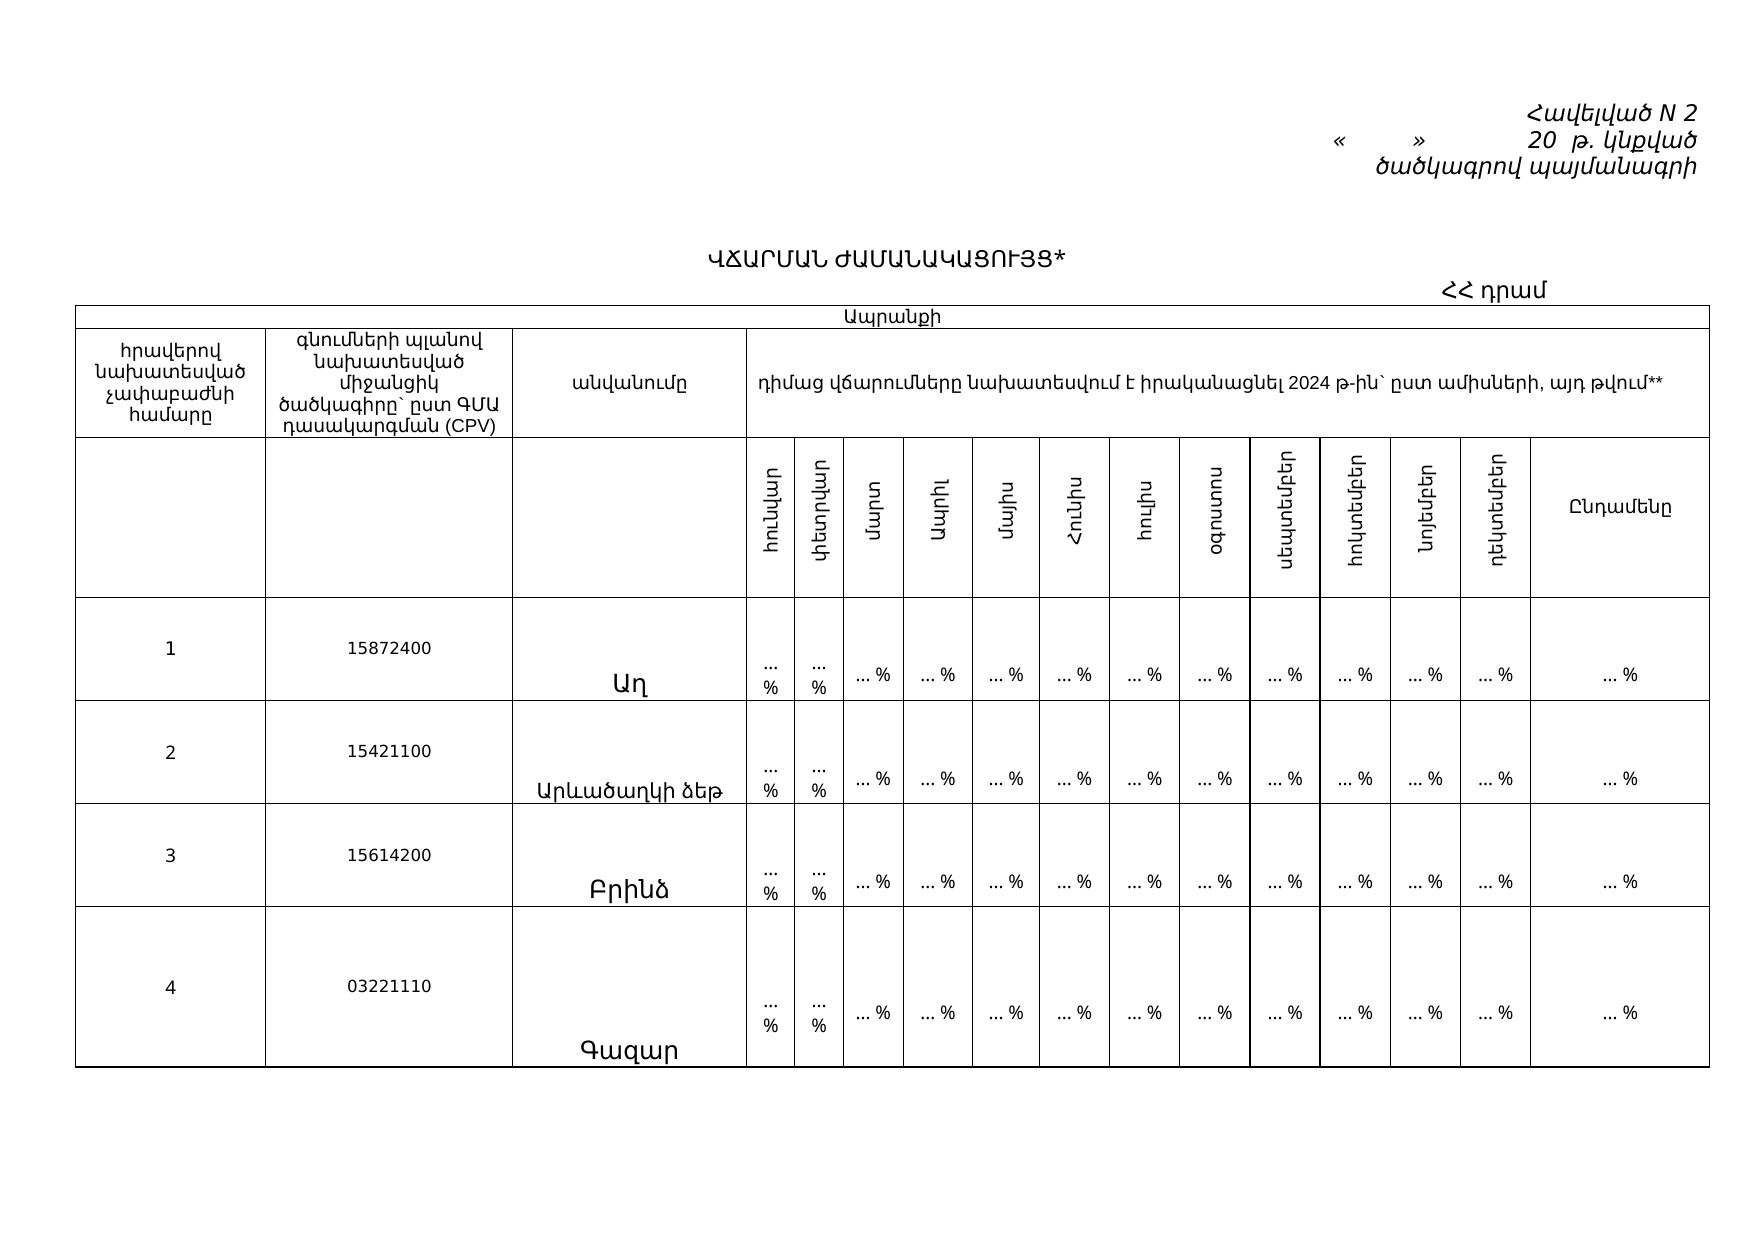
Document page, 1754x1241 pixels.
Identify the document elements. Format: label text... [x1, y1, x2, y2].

table_cell ... % [795, 907, 843, 1066]
table_cell ... % [747, 598, 794, 700]
table_cell ... % [844, 804, 903, 906]
table_cell ... % [1110, 701, 1179, 803]
table_cell 4 [76, 907, 265, 1066]
table_cell մայիս [973, 438, 1039, 597]
table_cell օգոստոս [1180, 438, 1249, 597]
table_cell ... % [1251, 701, 1319, 803]
table_cell ... % [973, 701, 1039, 803]
table_cell ... % [1321, 598, 1390, 700]
table_cell ... % [747, 701, 794, 803]
text Հավելված N 2 [75, 100, 1698, 127]
table_header Ապրանքի [76, 306, 1709, 328]
table_cell ... % [1391, 598, 1460, 700]
table_cell ... % [1110, 907, 1179, 1066]
table_cell 3 [76, 804, 265, 906]
table_cell ... % [1321, 907, 1390, 1066]
table_cell հուլիս [1110, 438, 1179, 597]
table_cell սեպտեմբեր [1251, 438, 1319, 597]
text ՀՀ դրամ [75, 274, 1698, 305]
table_cell ... % [1391, 907, 1460, 1066]
table_cell ... % [747, 804, 794, 906]
table_cell հրավերով նախատեսված չափաբաժնի համարը [76, 329, 265, 437]
text « » 20 թ. կնքված [75, 127, 1698, 153]
table_cell ... % [973, 907, 1039, 1066]
table_cell ... % [1321, 804, 1390, 906]
table_cell փետրվար [795, 438, 843, 597]
table_cell գնումների պլանով նախատեսված միջանցիկ ծածկագիրը` ըստ ԳՄԱ դասակարգման (CPV) [266, 329, 512, 437]
table_cell ... % [1110, 598, 1179, 700]
table_cell Հունիս [1040, 438, 1109, 597]
table_cell ... % [904, 701, 972, 803]
table_cell ... % [844, 598, 903, 700]
table_cell ... % [1321, 701, 1390, 803]
table_cell ... % [1180, 804, 1249, 906]
table_cell ... % [1461, 701, 1530, 803]
table_cell ... % [1180, 598, 1249, 700]
table_cell ... % [1040, 907, 1109, 1066]
table_cell [76, 438, 265, 597]
table_cell [513, 438, 746, 597]
table_cell ... % [1251, 907, 1319, 1066]
table_cell ... % [904, 804, 972, 906]
table_cell ... % [1251, 804, 1319, 906]
table_cell ... % [1531, 701, 1709, 803]
table_cell ... % [844, 907, 903, 1066]
table_cell 03221110 [266, 907, 512, 1066]
table_cell անվանումը [513, 329, 746, 437]
table_cell [266, 438, 512, 597]
table_cell ... % [1461, 907, 1530, 1066]
table_cell Աղ [513, 598, 746, 700]
table_cell 2 [76, 701, 265, 803]
table_cell ... % [1531, 804, 1709, 906]
table_cell նոյեմբեր [1391, 438, 1460, 597]
table_cell ... % [1461, 804, 1530, 906]
table_cell Ապրիլ [904, 438, 972, 597]
table_cell Ընդամենը [1531, 438, 1709, 597]
table_cell ... % [904, 598, 972, 700]
table_cell ... % [1180, 907, 1249, 1066]
table_cell հունվար [747, 438, 794, 597]
table_cell ... % [1040, 804, 1109, 906]
table_cell դեկտեմբեր [1461, 438, 1530, 597]
table_cell Արևածաղկի ձեթ [513, 701, 746, 803]
table_cell 15421100 [266, 701, 512, 803]
table_cell ... % [1040, 701, 1109, 803]
table_cell Բրինձ [513, 804, 746, 906]
table_cell ... % [795, 598, 843, 700]
table_cell ... % [904, 907, 972, 1066]
table_cell հոկտեմբեր [1321, 438, 1390, 597]
table_cell ... % [1180, 701, 1249, 803]
table_cell մարտ [844, 438, 903, 597]
table_cell ... % [795, 701, 843, 803]
table_cell ... % [1391, 701, 1460, 803]
table_cell 1 [76, 598, 265, 700]
table_cell ... % [973, 804, 1039, 906]
table_cell ... % [1531, 598, 1709, 700]
table_cell ... % [795, 804, 843, 906]
table_cell 15614200 [266, 804, 512, 906]
table_cell ... % [1110, 804, 1179, 906]
table_cell Գազար [513, 907, 746, 1066]
table_cell ... % [1251, 598, 1319, 700]
table_cell ... % [1461, 598, 1530, 700]
text ՎՃԱՐՄԱՆ ԺԱՄԱՆԱԿԱՑՈՒՅՑ* [75, 243, 1698, 274]
table_cell ... % [844, 701, 903, 803]
table_cell ... % [1040, 598, 1109, 700]
table_cell դիմաց վճարումները նախատեսվում է իրականացնել 2024 թ-ին` ըստ ամիսների, այդ թվում** [747, 329, 1709, 437]
table_cell ... % [973, 598, 1039, 700]
table_cell 15872400 [266, 598, 512, 700]
table_cell ... % [1531, 907, 1709, 1066]
text ծածկագրով պայմանագրի [75, 153, 1698, 180]
table_cell ... % [747, 907, 794, 1066]
table_cell ... % [1391, 804, 1460, 906]
